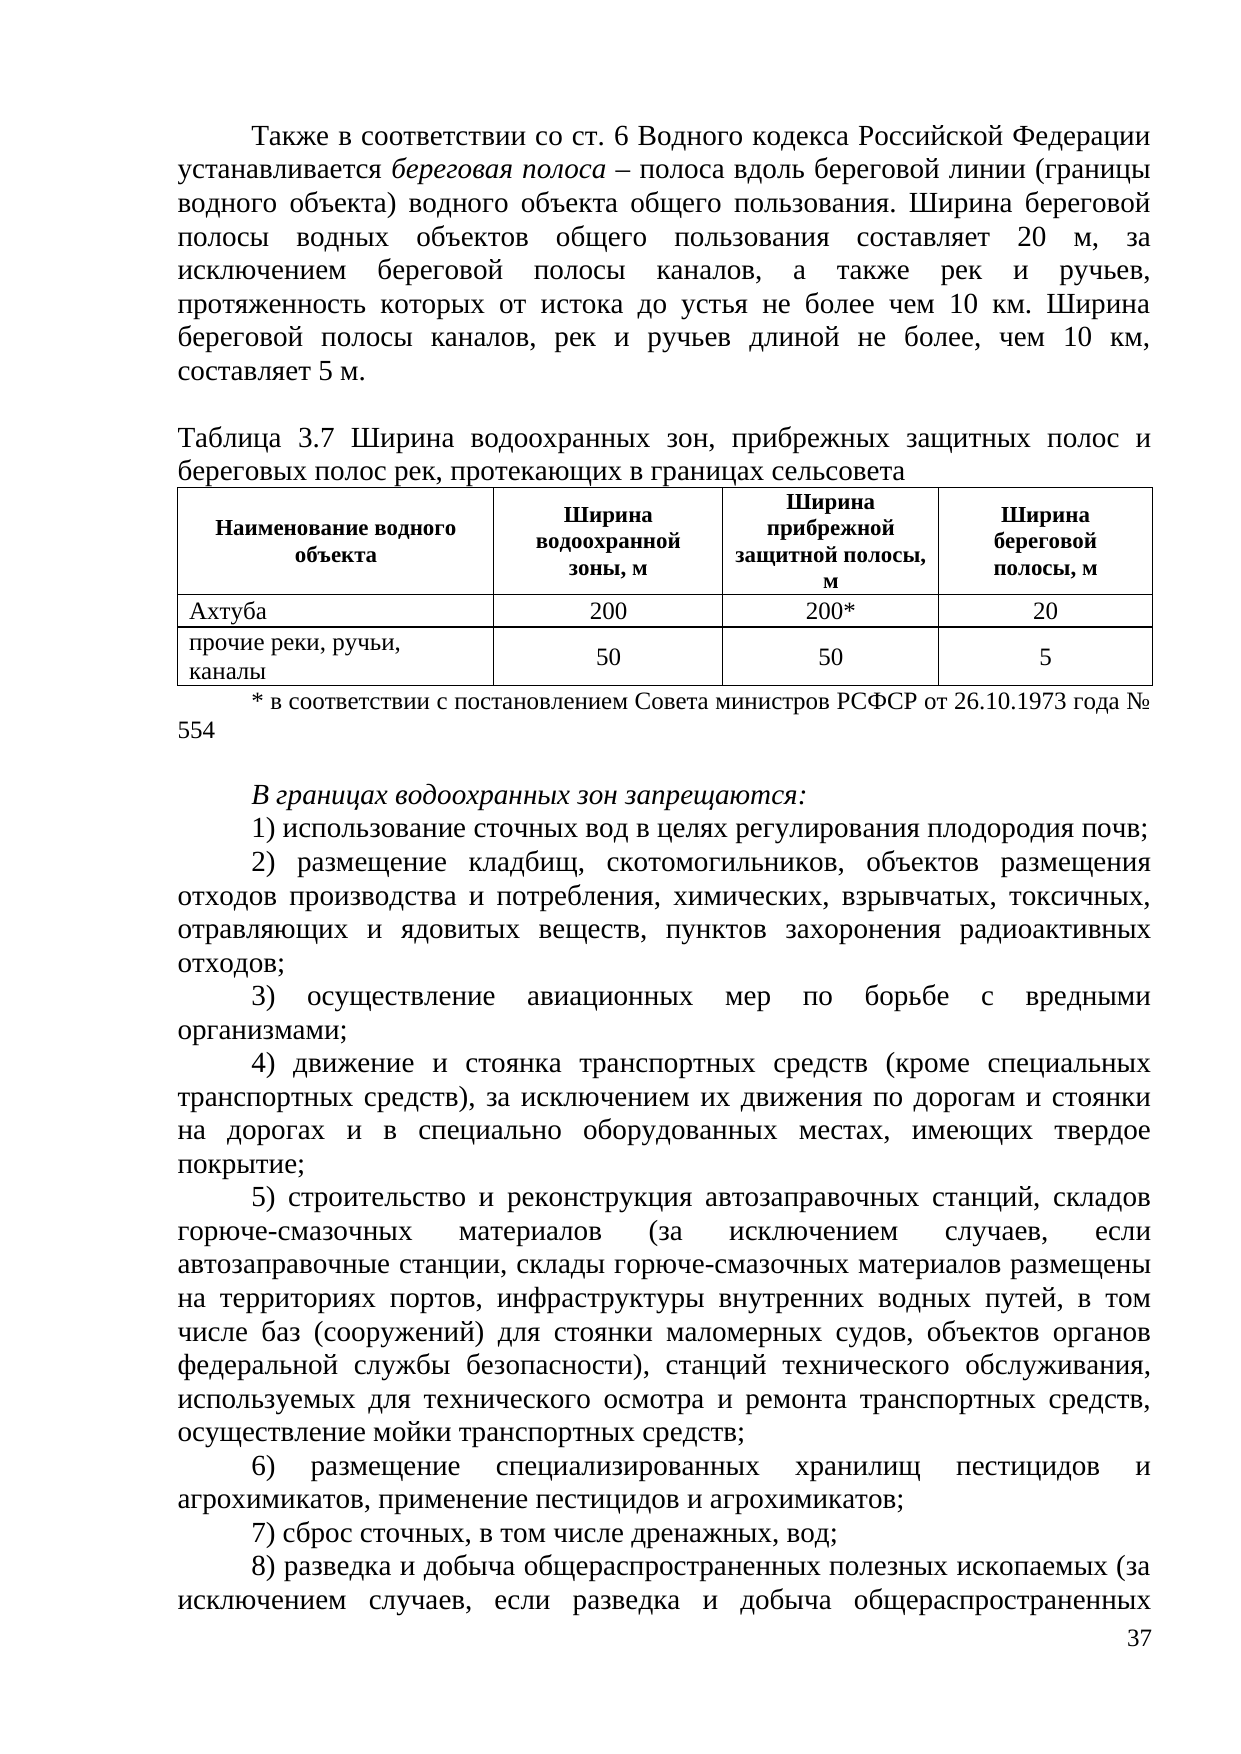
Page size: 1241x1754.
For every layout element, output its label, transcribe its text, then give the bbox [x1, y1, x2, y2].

table_cell 50 [494, 628, 722, 685]
table_cell 200* [723, 595, 938, 626]
text 1) использование сточных вод в целях регулирования плодородия почв; [177, 811, 1152, 844]
table_header Ширина береговой полосы, м [939, 488, 1152, 593]
text * в соответствии с постановлением Совета министров РСФСР от 26.10.1973 года № 554 [177, 686, 1152, 743]
table_cell Ахтуба [178, 595, 493, 626]
table_cell 5 [939, 628, 1152, 685]
text 7) сброс сточных, в том числе дренажных, вод; [177, 1515, 1152, 1548]
text 6) размещение специализированных хранилищ пестицидов и агрохимикатов, применение пестицидов и агрохимикатов; [177, 1448, 1152, 1515]
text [177, 1548, 1152, 1616]
text Также в соответствии со ст. 6 Водного кодекса Российской Федерации устанавливается береговая полоса – полоса вдоль береговой линии (границы водного объекта) водного объекта общего пользования. Ширина береговой полосы водных объектов общего пользования составляет , за исключением береговой полосы каналов, а также рек и ручьев, протяженность которых от истока до устья не более чем . Ширина береговой полосы каналов, рек и ручьев длиной не более, чем , составляет . [177, 118, 1152, 386]
text 4) движение и стоянка транспортных средств (кроме специальных транспортных средств), за исключением их движения по дорогам и стоянки на дорогах и в специально оборудованных местах, имеющих твердое покрытие; [177, 1045, 1152, 1179]
text 5) строительство и реконструкция автозаправочных станций, складов горюче-смазочных материалов (за исключением случаев, если автозаправочные станции, склады горюче-смазочных материалов размещены на территориях портов, инфраструктуры внутренних водных путей, в том числе баз (сооружений) для стоянки маломерных судов, объектов органов федеральной службы безопасности), станций технического обслуживания, используемых для технического осмотра и ремонта транспортных средств, осуществление мойки транспортных средств; [177, 1179, 1152, 1448]
table_cell прочие реки, ручьи, каналы [178, 628, 493, 685]
table_header Ширина прибрежной защитной полосы, м [723, 488, 938, 593]
table_header Наименование водного объекта [178, 488, 493, 593]
text 3) осуществление авиационных мер по борьбе с вредными организмами; [177, 978, 1152, 1045]
table_cell 50 [723, 628, 938, 685]
table_cell 20 [939, 595, 1152, 626]
text В границах водоохранных зон запрещаются: [177, 777, 1152, 811]
table_header Ширина водоохранной зоны, м [494, 488, 722, 593]
text 2) размещение кладбищ, скотомогильников, объектов размещения отходов производства и потребления, химических, взрывчатых, токсичных, отравляющих и ядовитых веществ, пунктов захоронения радиоактивных отходов; [177, 844, 1152, 978]
table_cell 200 [494, 595, 722, 626]
